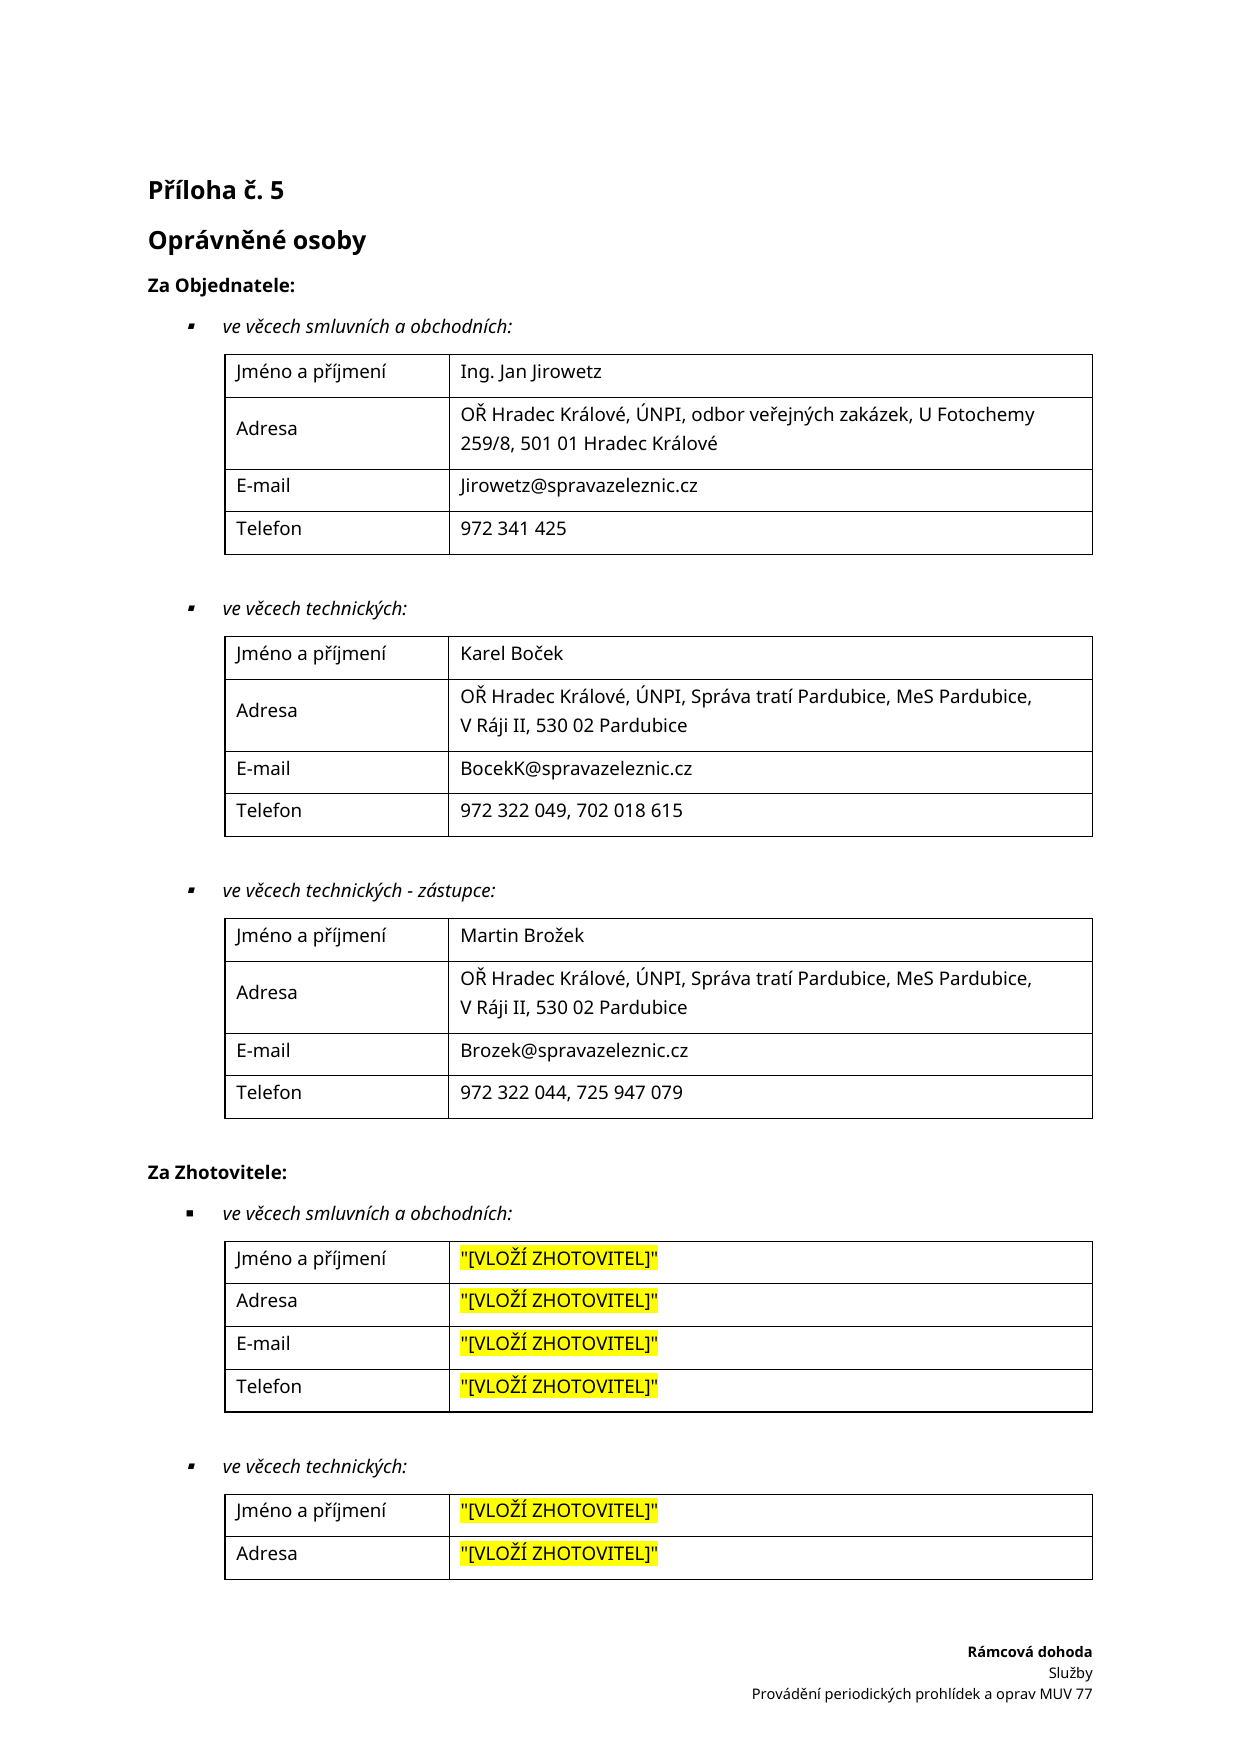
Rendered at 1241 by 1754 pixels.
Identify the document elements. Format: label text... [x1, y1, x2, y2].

text Oprávněné osoby [148, 223, 1093, 257]
text Příloha č. 5 [148, 173, 1093, 207]
table_cell Telefon [226, 1370, 449, 1411]
table_cell E-mail [226, 752, 448, 793]
text Za Zhotovitele: [148, 1159, 1093, 1185]
table_cell Jirowetz@spravazeleznic.cz [450, 470, 1092, 511]
table_header "[VLOŽÍ ZHOTOVITEL]" [450, 1495, 1092, 1536]
table_cell Adresa [226, 680, 448, 751]
table_header Martin Brožek [449, 919, 1092, 961]
list ve věcech technických: [185, 1453, 1093, 1478]
table_cell Adresa [226, 962, 448, 1033]
table_cell "[VLOŽÍ ZHOTOVITEL]" [450, 1370, 1092, 1411]
table_header Jméno a příjmení [226, 355, 449, 397]
table_cell Telefon [226, 794, 448, 836]
list ve věcech smluvních a obchodních: [185, 1200, 1093, 1226]
text Za Objednatele: [148, 273, 1093, 298]
table_header Jméno a příjmení [226, 919, 448, 961]
table_header "[VLOŽÍ ZHOTOVITEL]" [450, 1242, 1092, 1283]
table_cell E-mail [226, 1034, 448, 1075]
table_header Jméno a příjmení [226, 1242, 449, 1283]
table_cell 972 322 049, 702 018 615 [449, 794, 1092, 836]
table_cell 972 341 425 [450, 512, 1092, 554]
table_cell Adresa [226, 398, 449, 468]
list ve věcech smluvních a obchodních: [185, 313, 1093, 339]
table_cell BocekK@spravazeleznic.cz [449, 752, 1092, 793]
table_cell OŘ Hradec Králové, ÚNPI, odbor veřejných zakázek, U Fotochemy 259/8, 501 01 Hradec Králové [450, 398, 1092, 468]
table_cell "[VLOŽÍ ZHOTOVITEL]" [450, 1284, 1092, 1326]
table_header Jméno a příjmení [226, 637, 448, 679]
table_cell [450, 1537, 1092, 1579]
table_cell E-mail [226, 470, 449, 511]
table_cell E-mail [226, 1327, 449, 1369]
table_header Karel Boček [449, 637, 1092, 679]
table_header Ing. Jan Jirowetz [450, 355, 1092, 397]
table_cell Adresa [226, 1284, 449, 1326]
table_cell OŘ Hradec Králové, ÚNPI, Správa tratí Pardubice, MeS Pardubice, V Ráji II, 530 02 Pardubice [449, 680, 1092, 751]
table_cell Telefon [226, 512, 449, 554]
list ve věcech technických - zástupce: [185, 877, 1093, 903]
table_cell Adresa [226, 1537, 449, 1579]
table_cell OŘ Hradec Králové, ÚNPI, Správa tratí Pardubice, MeS Pardubice, V Ráji II, 530 02 Pardubice [449, 962, 1092, 1033]
table_header Jméno a příjmení [226, 1495, 449, 1536]
list ve věcech technických: [185, 595, 1093, 621]
table_cell "[VLOŽÍ ZHOTOVITEL]" [450, 1327, 1092, 1369]
table_cell Brozek@spravazeleznic.cz [449, 1034, 1092, 1075]
table_cell 972 322 044, 725 947 079 [449, 1076, 1092, 1118]
table_cell Telefon [226, 1076, 448, 1118]
